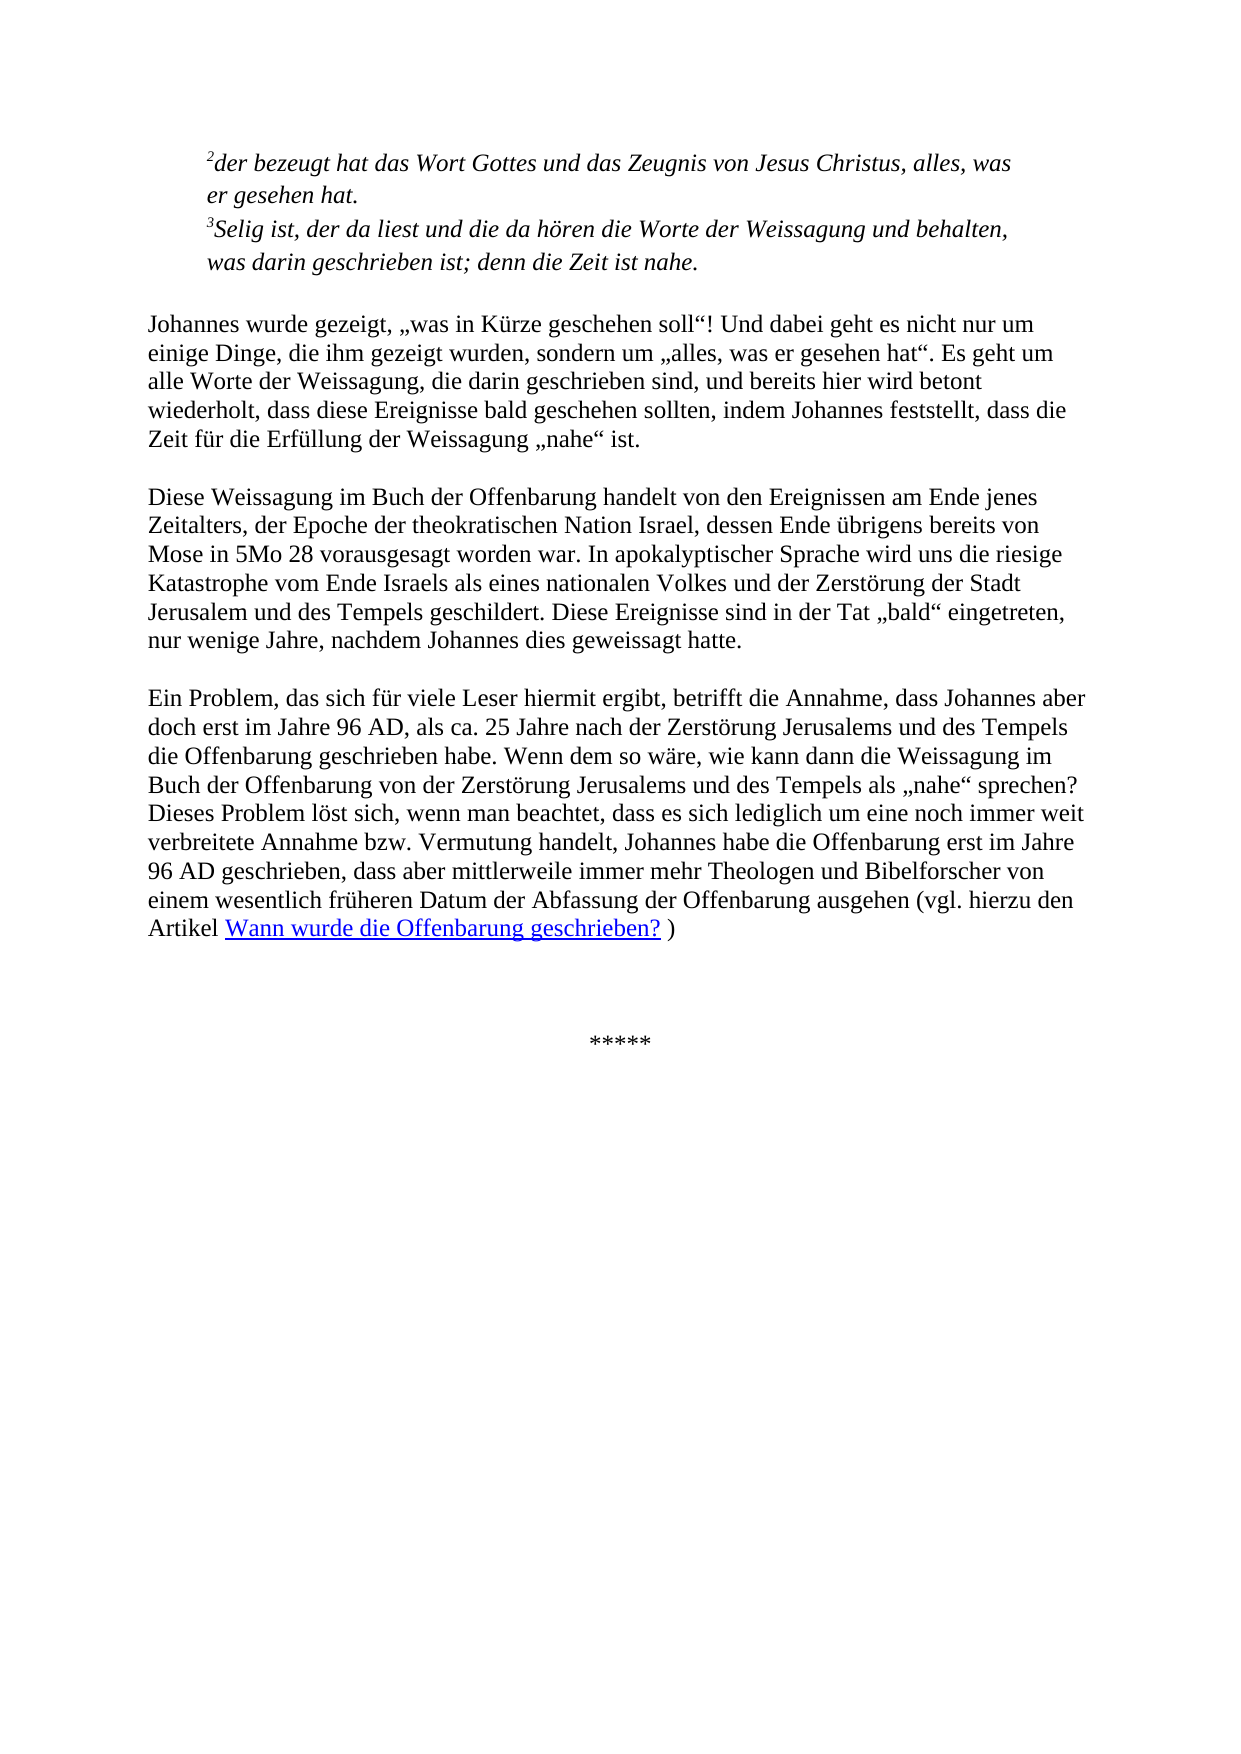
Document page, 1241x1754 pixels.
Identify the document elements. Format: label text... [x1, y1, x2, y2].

text Diese Weissagung im Buch der Offenbarung handelt von den Ereignissen am Ende jenes Zeitalters, der Epoche der theokratischen Nation Israel, dessen Ende übrigens bereits von Mose in 5Mo 28 vorausgesagt worden war. In apokalyptischer Sprache wird uns die riesige Katastrophe vom Ende Israels als eines nationalen Volkes und der Zerstörung der Stadt Jerusalem und des Tempels geschildert. Diese Ereignisse sind in der Tat „bald“ eingetreten, nur wenige Jahre, nachdem Johannes dies geweissagt hatte. [148, 482, 1093, 654]
text ***** [148, 1029, 1093, 1058]
text Ein Problem, das sich für viele Leser hiermit ergibt, betrifft die Annahme, dass Johannes aber doch erst im Jahre 96 AD, als ca. 25 Jahre nach der Zerstörung Jerusalems und des Tempels die Offenbarung geschrieben habe. Wenn dem so wäre, wie kann dann die Weissagung im Buch der Offenbarung von der Zerstörung Jerusalems und des Tempels als „nahe“ sprechen? Dieses Problem löst sich, wenn man beachtet, dass es sich lediglich um eine noch immer weit verbreitete Annahme bzw. Vermutung handelt, Johannes habe die Offenbarung erst im Jahre 96 AD geschrieben, dass aber mittlerweile immer mehr Theologen und Bibelforscher von einem wesentlich früheren Datum der Abfassung der Offenbarung ausgehen (vgl. hierzu den Artikel Wann wurde die Offenbarung geschrieben? ) [148, 683, 1093, 942]
text 3Selig ist, der da liest und die da hören die Worte der Weissagung und behalten, was darin geschrieben ist; denn die Zeit ist nahe. [207, 214, 1033, 275]
text 2der bezeugt hat das Wort Gottes und das Zeugnis von Jesus Christus, alles, was er gesehen hat. [207, 148, 1033, 209]
text Johannes wurde gezeigt, „was in Kürze geschehen soll“! Und dabei geht es nicht nur um einige Dinge, die ihm gezeigt wurden, sondern um „alles, was er gesehen hat“. Es geht um alle Worte der Weissagung, die darin geschrieben sind, und bereits hier wird betont wiederholt, dass diese Ereignisse bald geschehen sollten, indem Johannes feststellt, dass die Zeit für die Erfüllung der Weissagung „nahe“ ist. [148, 309, 1093, 453]
